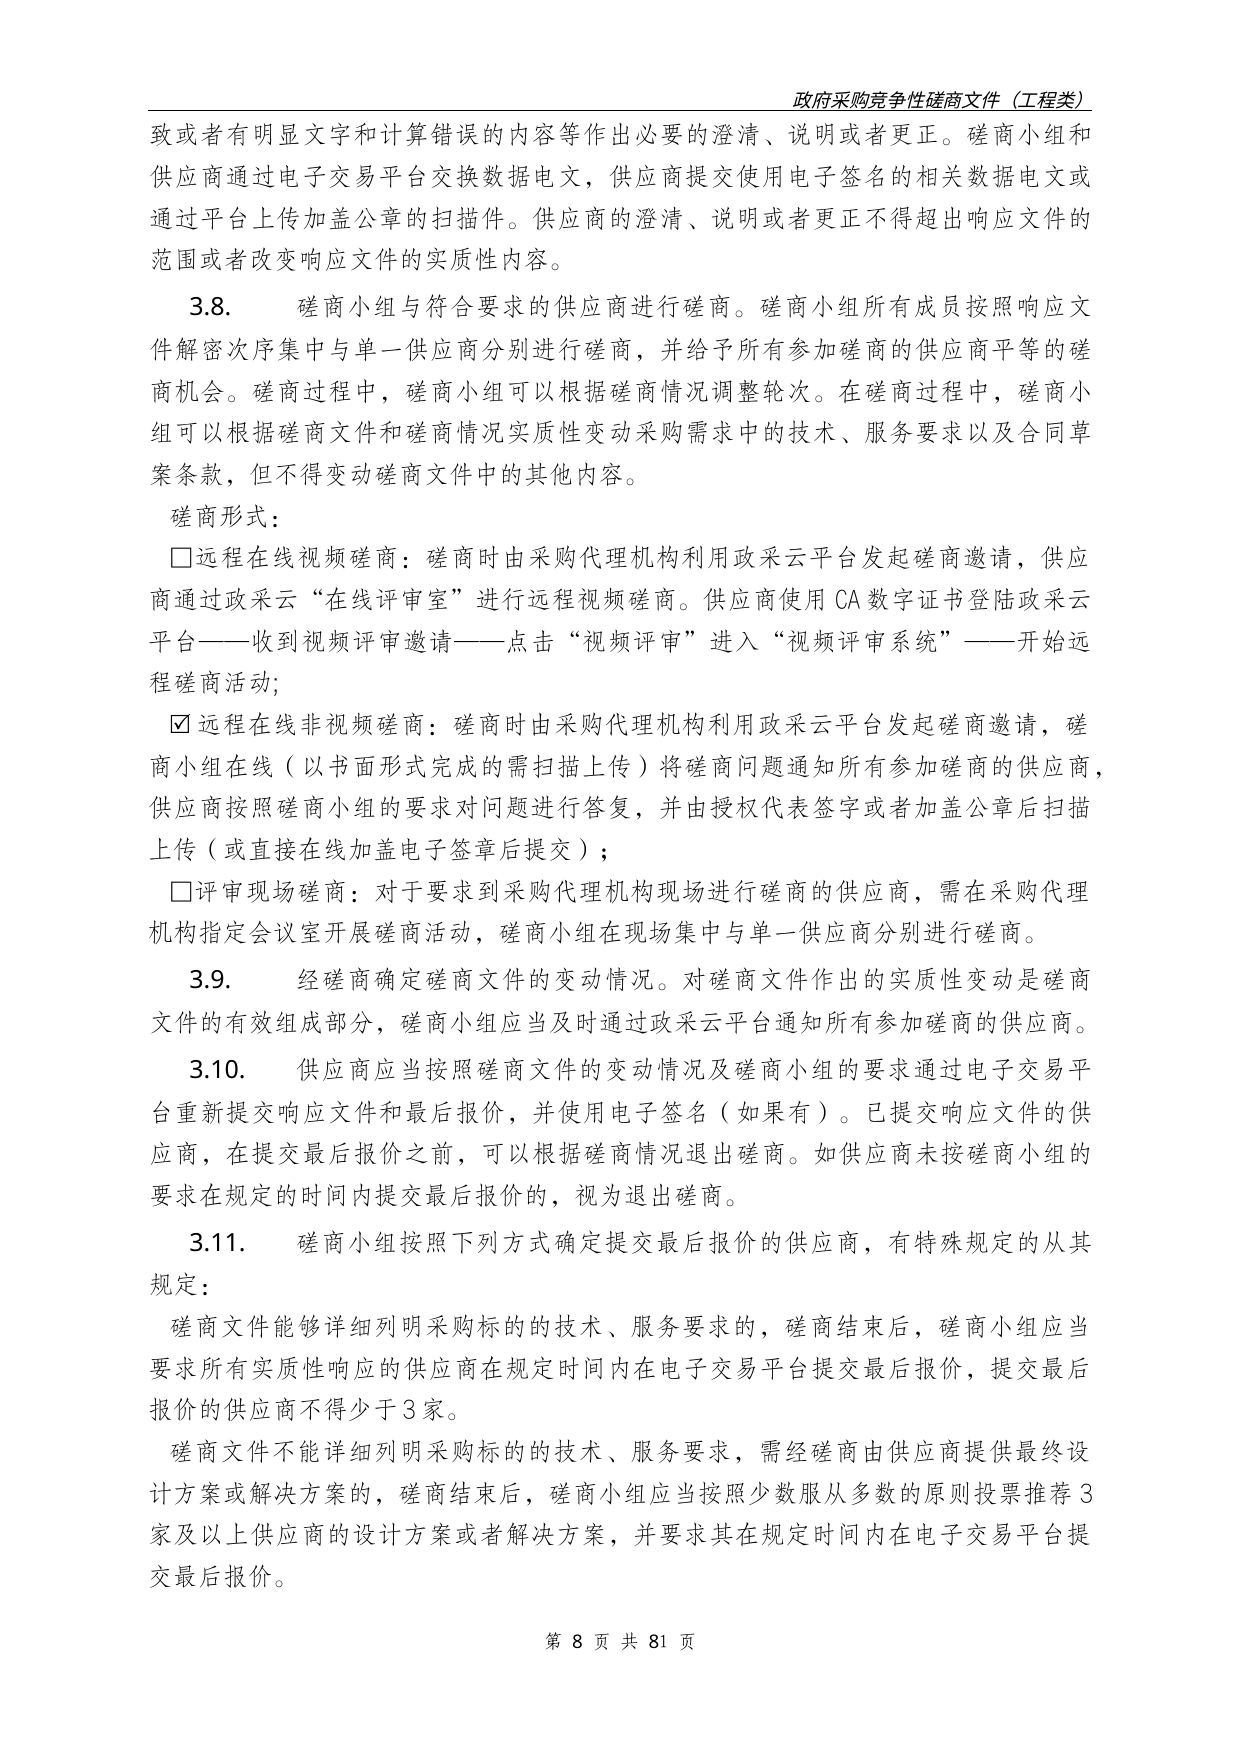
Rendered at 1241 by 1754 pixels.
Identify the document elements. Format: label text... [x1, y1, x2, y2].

list 磋商小组按照下列方式确定提交最后报价的供应商，有特殊规定的从其规定： [149, 1224, 1092, 1300]
text 磋商形式： [148, 503, 1092, 531]
text □远程在线视频磋商：磋商时由采购代理机构利用政采云平台发起磋商邀请，供应商通过政采云“在线评审室”进行远程视频磋商。供应商使用CA数字证书登陆政采云平台——收到视频评审邀请——点击“视频评审”进入“视频评审系统”——开始远程磋商活动; [148, 545, 1092, 698]
list 经磋商确定磋商文件的变动情况。对磋商文件作出的实质性变动是磋商文件的有效组成部分，磋商小组应当及时通过政采云平台通知所有参加磋商的供应商。 [149, 962, 1092, 1038]
list 磋商小组与符合要求的供应商进行磋商。磋商小组所有成员按照响应文件解密次序集中与单一供应商分别进行磋商，并给予所有参加磋商的供应商平等的磋商机会。磋商过程中，磋商小组可以根据磋商情况调整轮次。在磋商过程中，磋商小组可以根据磋商文件和磋商情况实质性变动采购需求中的技术、服务要求以及合同草案条款，但不得变动磋商文件中的其他内容。 [149, 289, 1092, 490]
text 磋商文件不能详细列明采购标的的技术、服务要求，需经磋商由供应商提供最终设计方案或解决方案的，磋商结束后，磋商小组应当按照少数服从多数的原则投票推荐3家及以上供应商的设计方案或者解决方案，并要求其在规定时间内在电子交易平台提交最后报价。 [148, 1439, 1092, 1592]
text 远程在线非视频磋商：磋商时由采购代理机构利用政采云平台发起磋商邀请，磋商小组在线（以书面形式完成的需扫描上传）将磋商问题通知所有参加磋商的供应商，供应商按照磋商小组的要求对问题进行答复，并由授权代表签字或者加盖公章后扫描上传（或直接在线加盖电子签章后提交）； [148, 712, 1092, 865]
list 供应商应当按照磋商文件的变动情况及磋商小组的要求通过电子交易平台重新提交响应文件和最后报价，并使用电子签名（如果有）。已提交响应文件的供应商，在提交最后报价之前，可以根据磋商情况退出磋商。如供应商未按磋商小组的要求在规定的时间内提交最后报价的，视为退出磋商。 [149, 1051, 1092, 1211]
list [149, 122, 1092, 275]
text 磋商文件能够详细列明采购标的的技术、服务要求的，磋商结束后，磋商小组应当要求所有实质性响应的供应商在规定时间内在电子交易平台提交最后报价，提交最后报价的供应商不得少于3家。 [148, 1314, 1092, 1425]
text □评审现场磋商：对于要求到采购代理机构现场进行磋商的供应商，需在采购代理机构指定会议室开展磋商活动，磋商小组在现场集中与单一供应商分别进行磋商。 [148, 878, 1092, 948]
